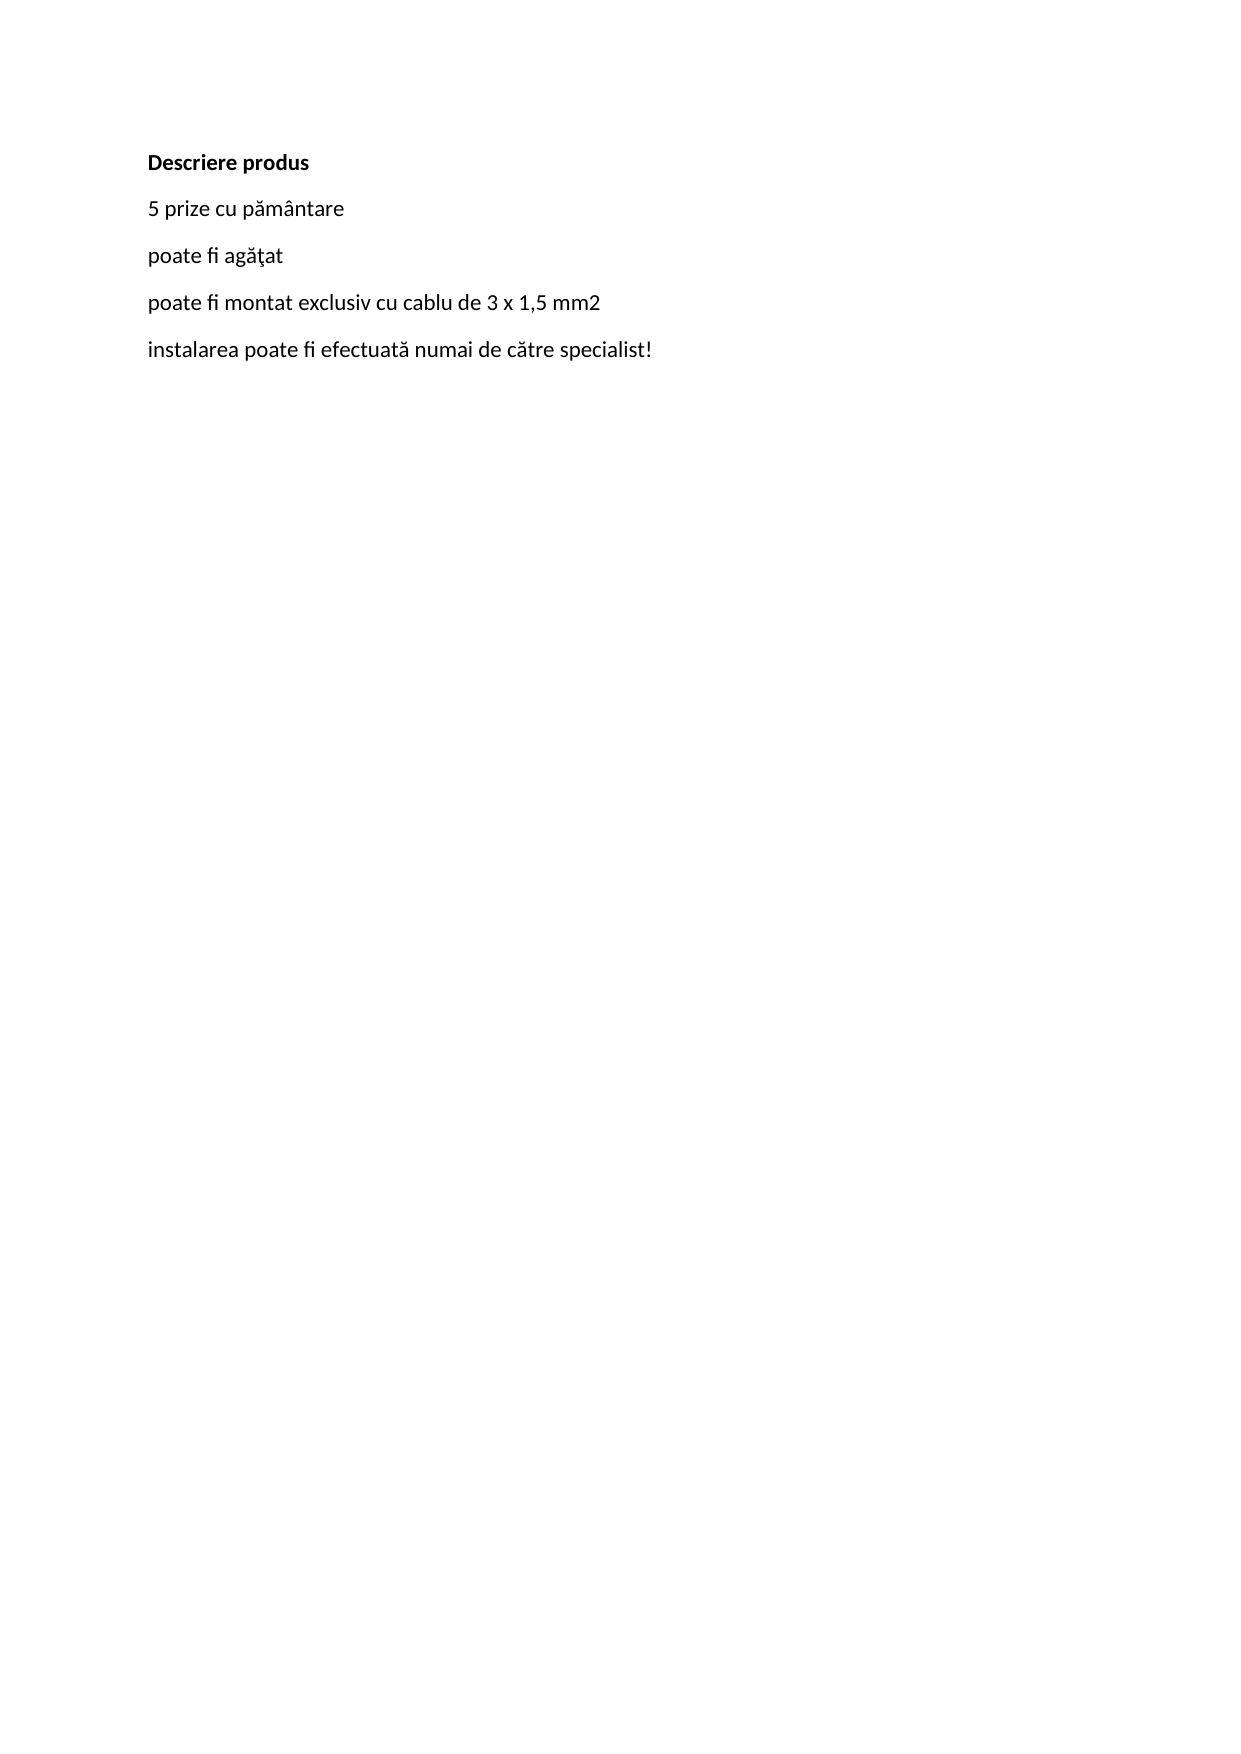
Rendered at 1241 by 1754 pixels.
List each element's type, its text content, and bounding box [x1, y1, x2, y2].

text poate fi montat exclusiv cu cablu de 3 x 1,5 mm2 [148, 288, 1093, 316]
text instalarea poate fi efectuată numai de către specialist! [148, 335, 1093, 363]
text poate fi agăţat [148, 241, 1093, 269]
text Descriere produs [148, 148, 1093, 176]
text 5 prize cu pământare [148, 194, 1093, 222]
